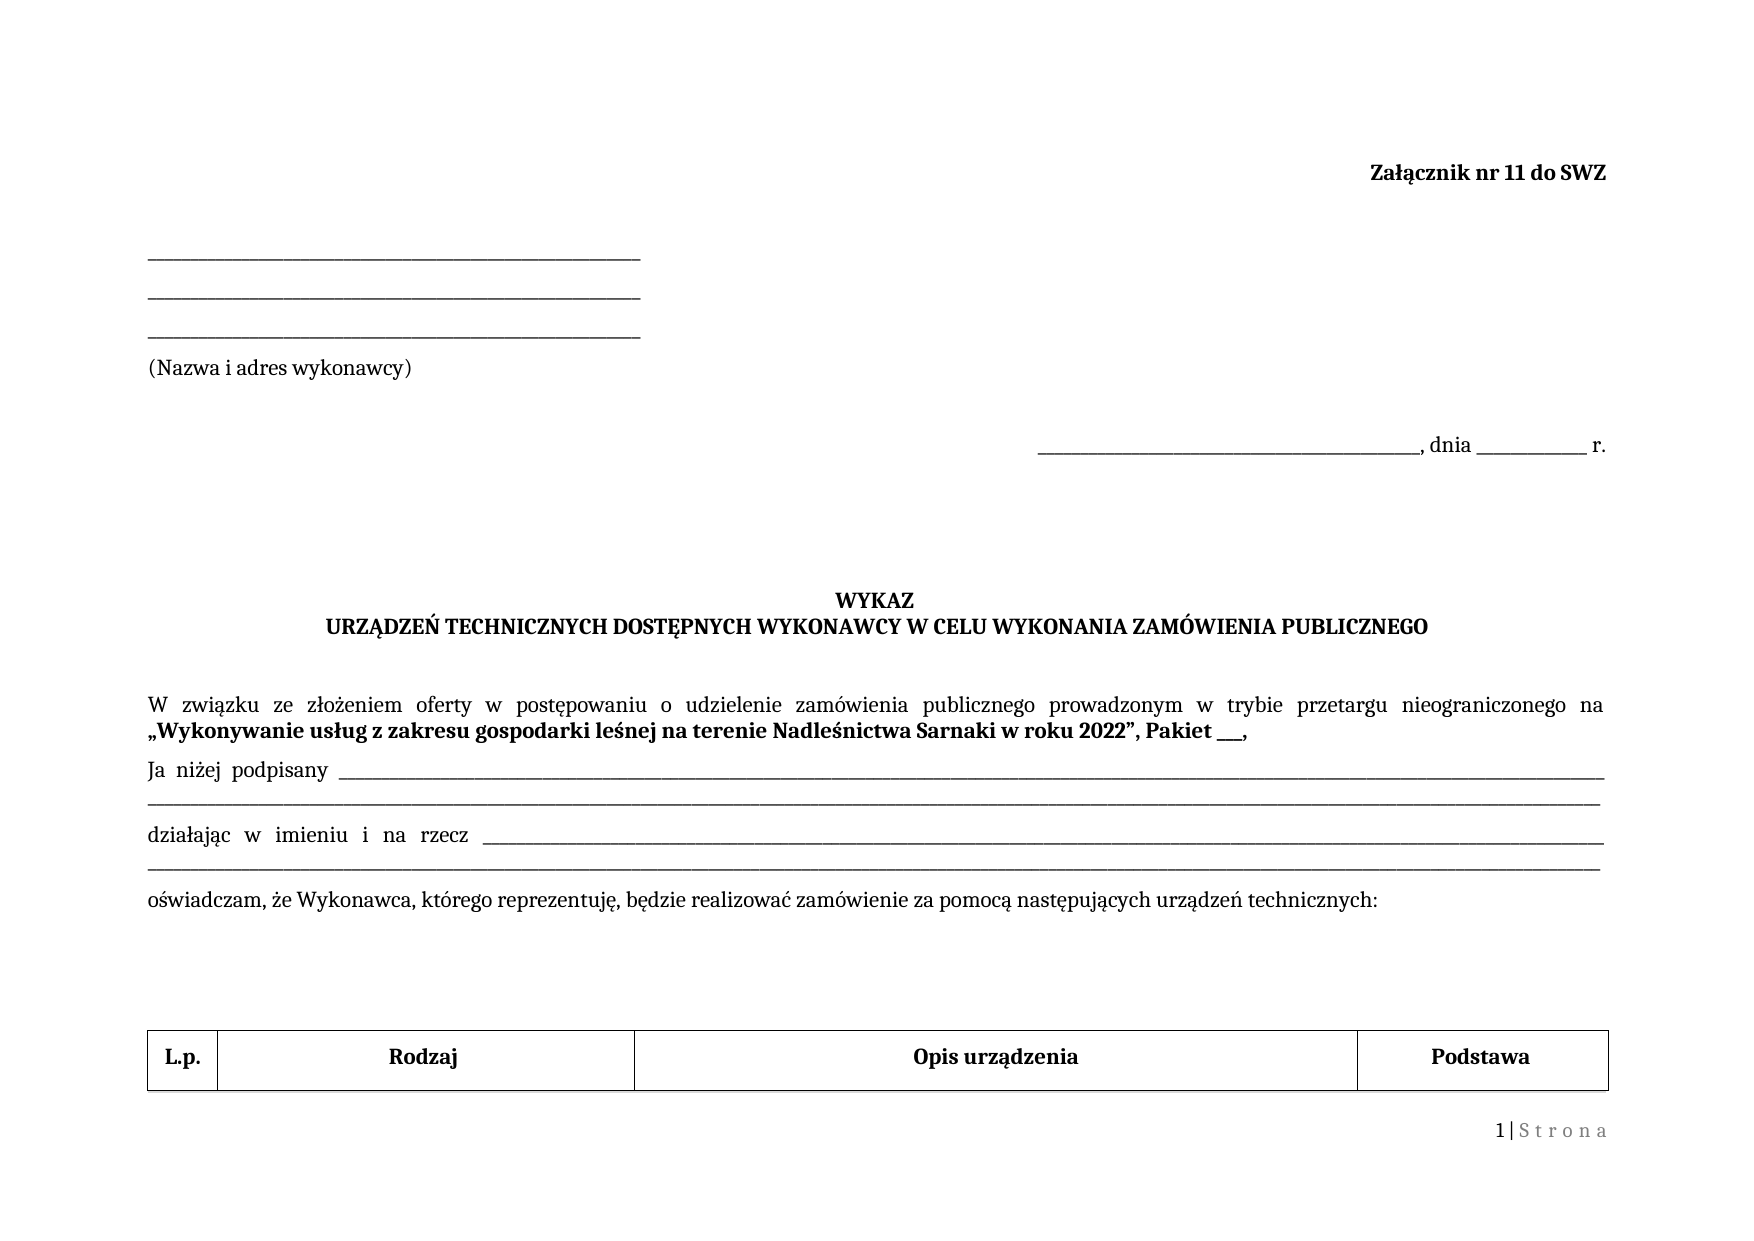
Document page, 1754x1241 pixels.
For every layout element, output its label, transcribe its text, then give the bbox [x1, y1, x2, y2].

text W związku ze złożeniem oferty w postępowaniu o udzielenie zamówienia publicznego prowadzonym w trybie przetargu nieograniczonego na „Wykonywanie usług z zakresu gospodarki leśnej na terenie Nadleśnictwa Sarnaki w roku 2022”, Pakiet ___, [148, 692, 1606, 744]
table_header Rodzaj urządzenia [218, 1031, 634, 1090]
text _____________________________________________, dnia _____________ r. [148, 432, 1606, 458]
text Ja niżej podpisany _____________________________________________________________________________________________________________________________________________________ ___________________________________________________________________________________________________________________________________________________________________________ [148, 757, 1606, 809]
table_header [1358, 1031, 1608, 1090]
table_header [635, 1031, 1357, 1090]
text działając w imieniu i na rzecz ____________________________________________________________________________________________________________________________________ ___________________________________________________________________________________________________________________________________________________________________________ [148, 822, 1606, 875]
text __________________________________________________________ [148, 238, 1606, 264]
table_header L.p. [148, 1031, 217, 1090]
text WYKAZ URZĄDZEŃ TECHNICZNYCH DOSTĘPNYCH WYKONAWCY W CELU WYKONANIA ZAMÓWIENIA PUBLICZNEGO [148, 587, 1606, 640]
text __________________________________________________________ [148, 277, 1606, 303]
text (Nazwa i adres wykonawcy) [148, 354, 1606, 381]
text Załącznik nr 11 do SWZ [148, 160, 1606, 186]
text __________________________________________________________ [148, 316, 1606, 342]
text oświadczam, że Wykonawca, którego reprezentuję, będzie realizować zamówienie za pomocą następujących urządzeń technicznych: [148, 887, 1606, 913]
